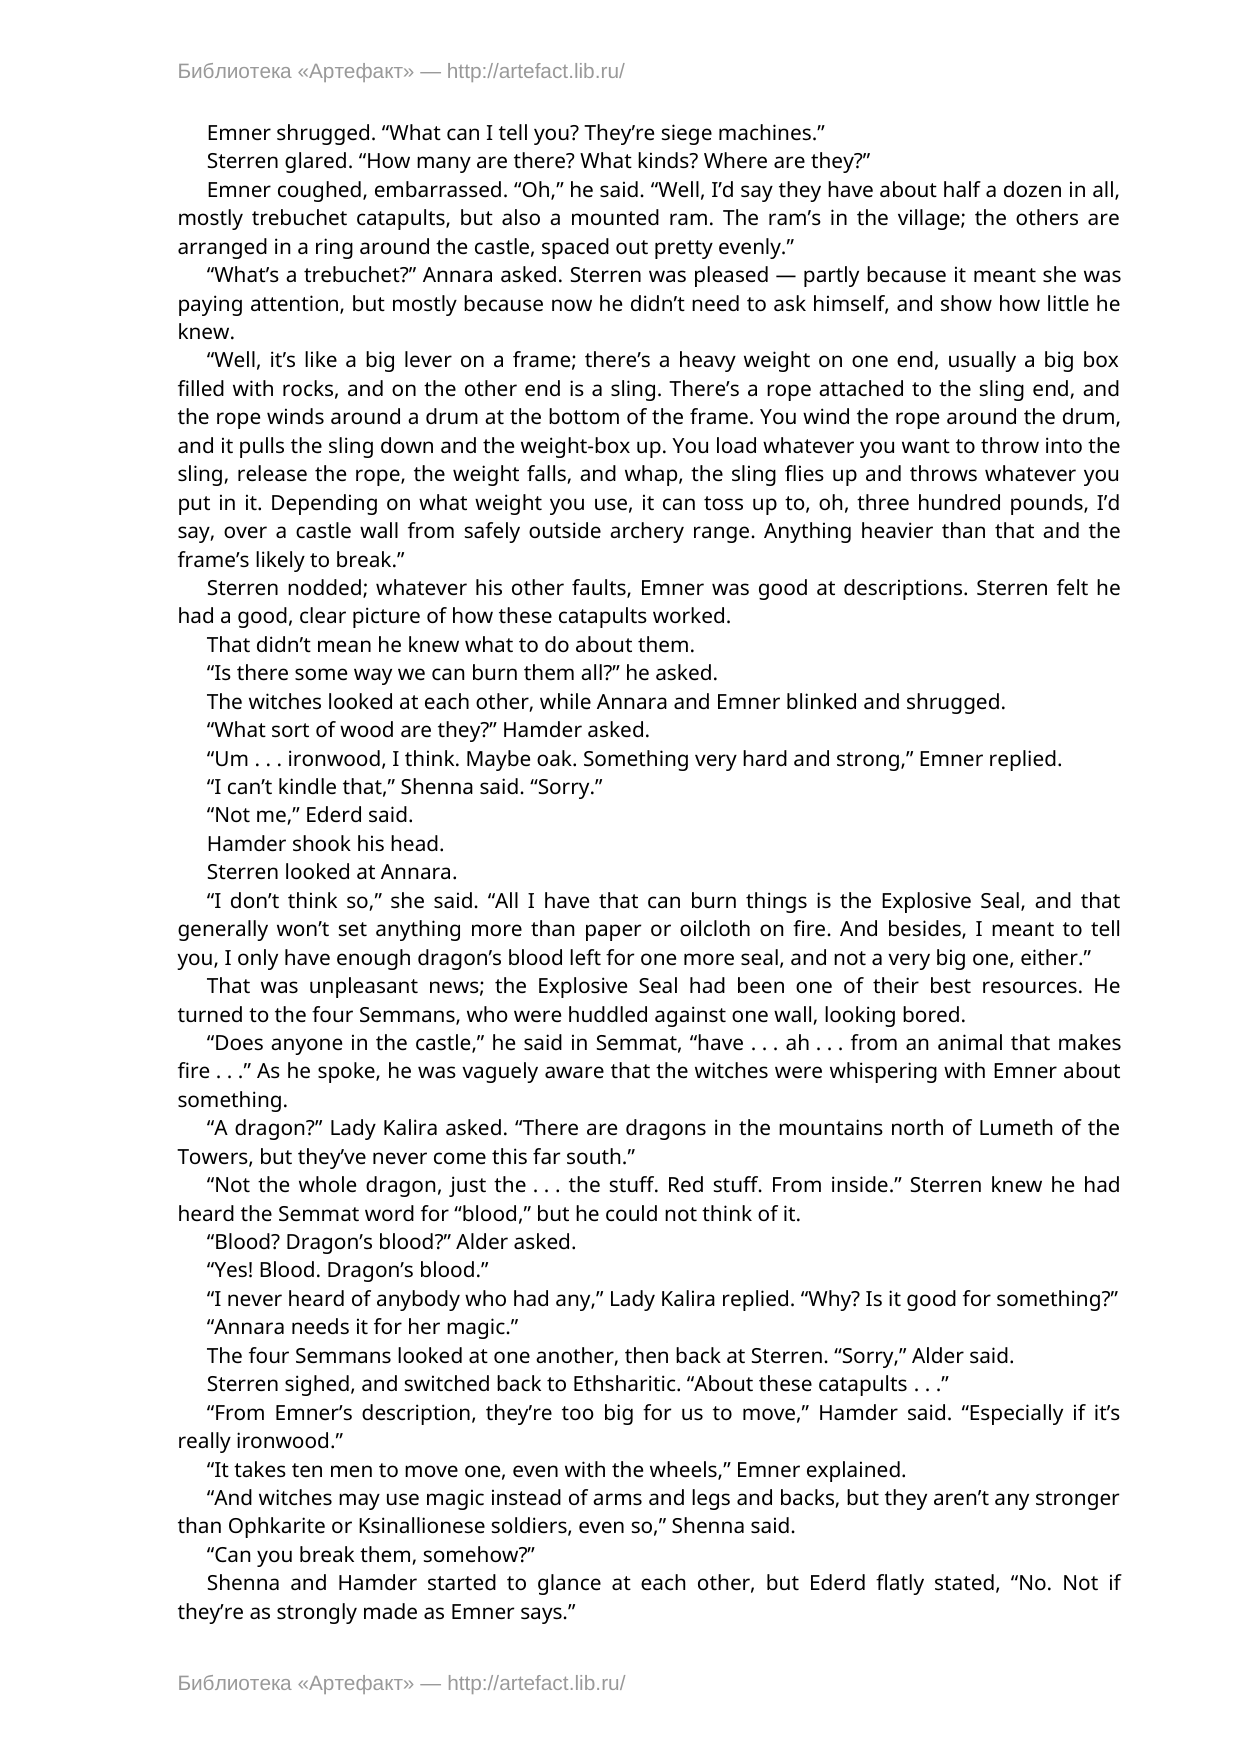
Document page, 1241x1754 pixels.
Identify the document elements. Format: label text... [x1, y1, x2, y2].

text That didn’t mean he knew what to do about them. [177, 630, 1122, 658]
text “A dragon?” Lady Kalira asked. “There are dragons in the mountains north of Lumeth of the Towers, but they’ve never come this far south.” [177, 1113, 1122, 1170]
text Sterren looked at Annara. [177, 857, 1122, 886]
text Shenna and Hamder started to glance at each other, but Ederd flatly stated, “No. Not if they’re as strongly made as Emner says.” [177, 1568, 1122, 1625]
text “And witches may use magic instead of arms and legs and backs, but they aren’t any stronger than Ophkarite or Ksinallionese soldiers, even so,” Shenna said. [177, 1483, 1122, 1540]
text Sterren nodded; whatever his other faults, Emner was good at descriptions. Sterren felt he had a good, clear picture of how these catapults worked. [177, 573, 1122, 630]
text “What sort of wood are they?” Hamder asked. [177, 715, 1122, 744]
text “From Emner’s description, they’re too big for us to move,” Hamder said. “Especially if it’s really ironwood.” [177, 1398, 1122, 1455]
text “I don’t think so,” she said. “All I have that can burn things is the Explosive Seal, and that generally won’t set anything more than paper or oilcloth on fire. And besides, I meant to tell you, I only have enough dragon’s blood left for one more seal, and not a very big one, either.” [177, 886, 1122, 971]
text Emner coughed, embarrassed. “Oh,” he said. “Well, I’d say they have about half a dozen in all, mostly trebuchet catapults, but also a mounted ram. The ram’s in the village; the others are arranged in a ring around the castle, spaced out pretty evenly.” [177, 175, 1122, 260]
text “Can you break them, somehow?” [177, 1540, 1122, 1568]
text “What’s a trebuchet?” Annara asked. Sterren was pleased — partly because it meant she was paying attention, but mostly because now he didn’t need to ask himself, and show how little he knew. [177, 260, 1122, 346]
text “Well, it’s like a big lever on a frame; there’s a heavy weight on one end, usually a big box filled with rocks, and on the other end is a sling. There’s a rope attached to the sling end, and the rope winds around a drum at the bottom of the frame. You wind the rope around the drum, and it pulls the sling down and the weight-box up. You load whatever you want to throw into the sling, release the rope, the weight falls, and whap, the sling flies up and throws whatever you put in it. Depending on what weight you use, it can toss up to, oh, three hundred pounds, I’d say, over a castle wall from safely outside archery range. Anything heavier than that and the frame’s likely to break.” [177, 346, 1122, 573]
text “Annara needs it for her magic.” [177, 1312, 1122, 1341]
text That was unpleasant news; the Explosive Seal had been one of their best resources. He turned to the four Semmans, who were huddled against one wall, looking bored. [177, 971, 1122, 1028]
text “It takes ten men to move one, even with the wheels,” Emner explained. [177, 1455, 1122, 1483]
text “Not me,” Ederd said. [177, 801, 1122, 829]
text The four Semmans looked at one another, then back at Sterren. “Sorry,” Alder said. [177, 1341, 1122, 1369]
text “Blood? Dragon’s blood?” Alder asked. [177, 1227, 1122, 1256]
text “Does anyone in the castle,” he said in Semmat, “have . . . ah . . . from an animal that makes fire . . .” As he spoke, he was vaguely aware that the witches were whispering with Emner about something. [177, 1028, 1122, 1113]
text “Um . . . ironwood, I think. Maybe oak. Something very hard and strong,” Emner replied. [177, 744, 1122, 772]
text “Not the whole dragon, just the . . . the stuff. Red stuff. From inside.” Sterren knew he had heard the Semmat word for “blood,” but he could not think of it. [177, 1170, 1122, 1227]
text “I can’t kindle that,” Shenna said. “Sorry.” [177, 772, 1122, 801]
text Hamder shook his head. [177, 829, 1122, 857]
text “Yes! Blood. Dragon’s blood.” [177, 1256, 1122, 1284]
text Sterren sighed, and switched back to Ethsharitic. “About these catapults . . .” [177, 1369, 1122, 1398]
text Sterren glared. “How many are there? What kinds? Where are they?” [177, 147, 1122, 175]
text “I never heard of anybody who had any,” Lady Kalira replied. “Why? Is it good for something?” [177, 1284, 1122, 1312]
text Emner shrugged. “What can I tell you? They’re siege machines.” [177, 118, 1122, 147]
text “Is there some way we can burn them all?” he asked. [177, 658, 1122, 687]
text The witches looked at each other, while Annara and Emner blinked and shrugged. [177, 687, 1122, 715]
